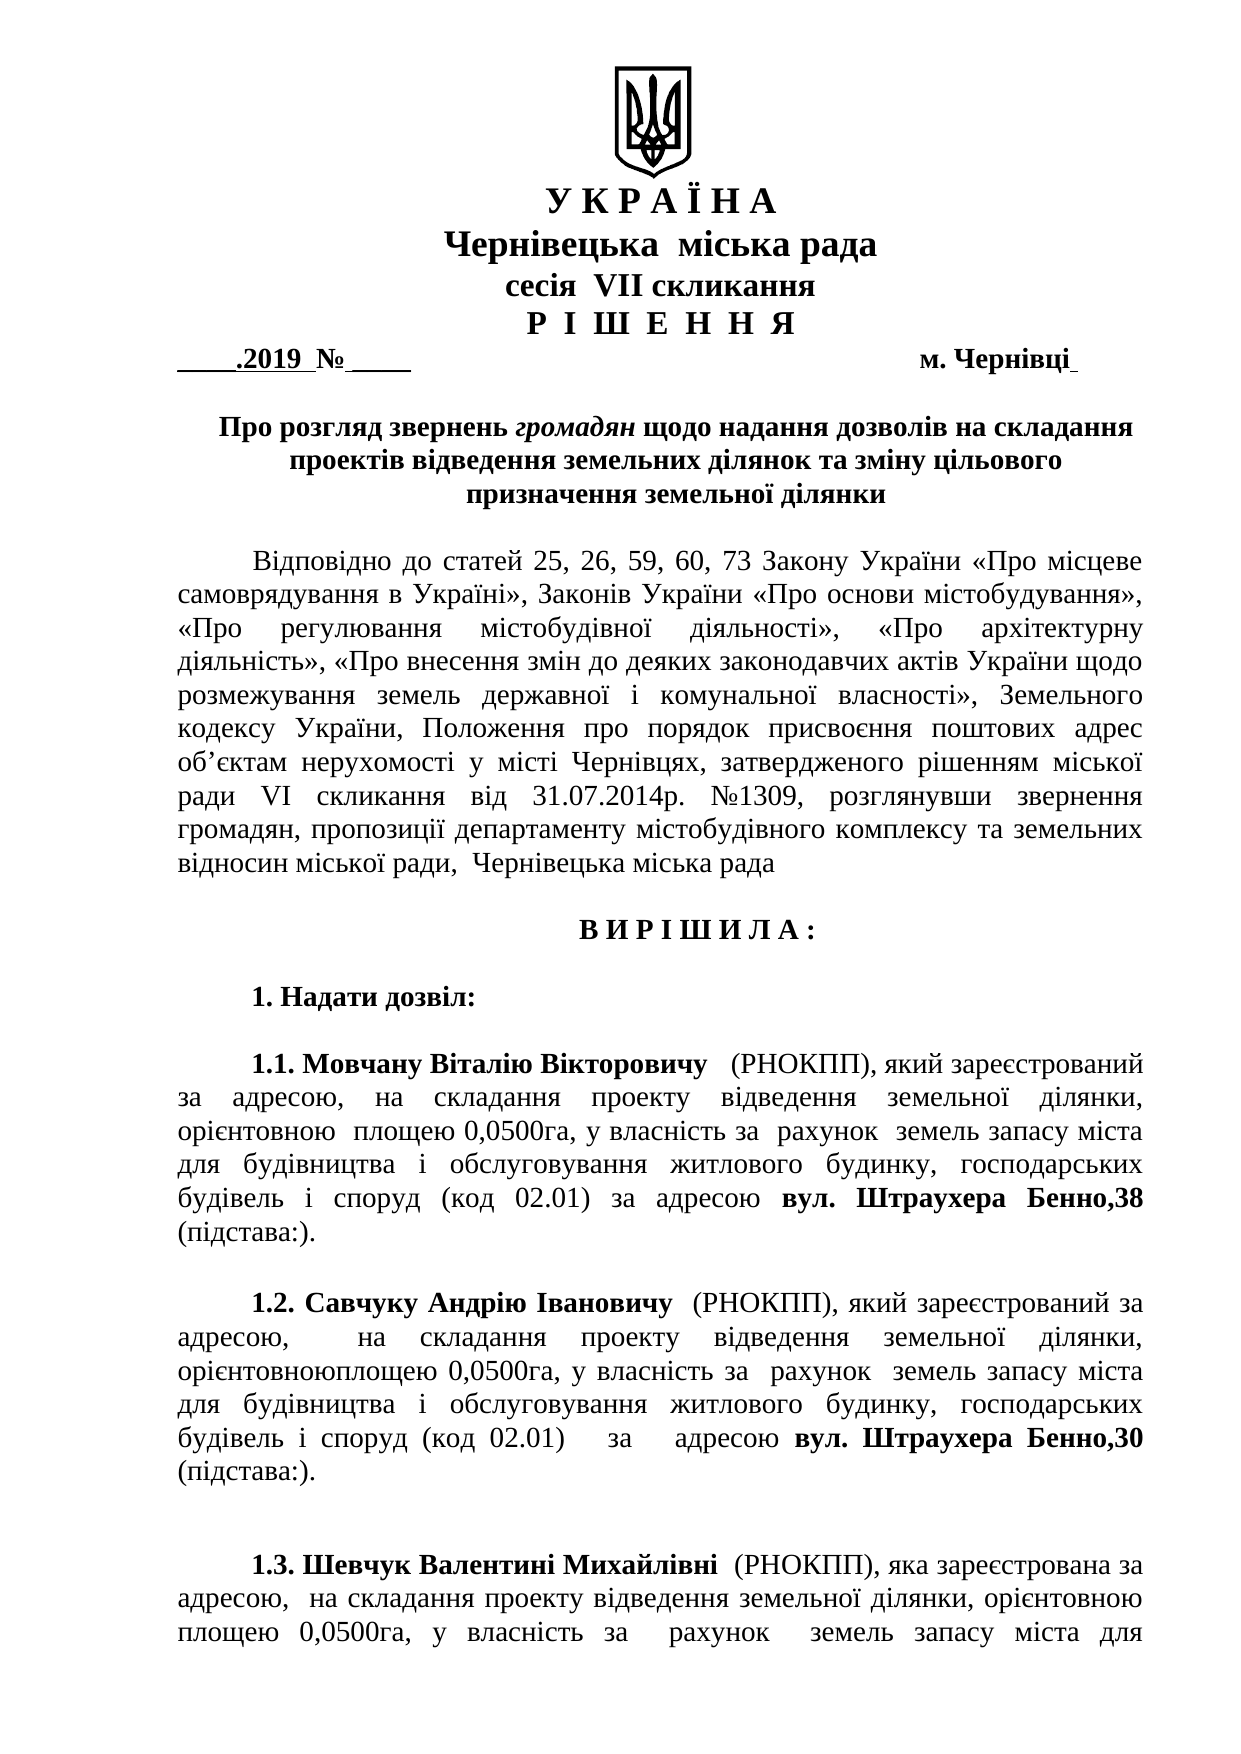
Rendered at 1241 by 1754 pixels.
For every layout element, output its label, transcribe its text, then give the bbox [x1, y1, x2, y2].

text Відповідно до статей 25, 26, 59, 60, 73 Закону України «Про місцеве самоврядування в Україні», Законів України «Про основи містобудування», «Про регулювання містобудівної діяльності», «Про архітектурну діяльність», «Про внесення змін до деяких законодавчих актів України щодо розмежування земель державної і комунальної власності», Земельного кодексу України, Положення про порядок присвоєння поштових адрес об’єктам нерухомості у місті Чернівцях, затвердженого рішенням міської ради VI скликання від 31.07.2014р. №1309, розглянувши звернення громадян, пропозиції департаменту містобудівного комплексу та земельних відносин міської ради, Чернівецька міська рада [177, 543, 1144, 878]
table_header Про розгляд звернень громадян щодо надання дозволів на складання проектів відведення земельних ділянок та зміну цільового призначення земельної ділянки [189, 409, 1163, 543]
text В И Р І Ш И Л А : [177, 912, 1144, 945]
text У К Р А Ї Н А [177, 179, 1144, 222]
text 1. Надати дозвіл: [177, 979, 1144, 1012]
text ____.2019 № ____ м. Чернівці [177, 342, 1144, 375]
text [177, 1547, 1144, 1647]
subtitle Р І Ш Е Н Н Я [177, 303, 1144, 342]
text 1.1. Мовчану Віталію Вікторовичу (РНОКПП), який зареєстрований за адресою, на складання проекту відведення земельної ділянки, орієнтовною площею 0,0500га, у власність за рахунок земель запасу міста для будівництва і обслуговування житлового будинку, господарських будівель і споруд (код 02.01) за адресою вул. Штраухера Бенно,38 (підстава:). [177, 1046, 1144, 1247]
text сесія VІІ скликання [177, 265, 1144, 303]
text 1.2. Савчуку Андрію Івановичу (РНОКПП), який зареєстрований за адресою, на складання проекту відведення земельної ділянки, орієнтовноюплощею 0,0500га, у власність за рахунок земель запасу міста для будівництва і обслуговування житлового будинку, господарських будівель і споруд (код 02.01) за адресою вул. Штраухера Бенно,30 (підстава:). [177, 1286, 1144, 1487]
text Чернівецька міська рада [177, 222, 1144, 265]
